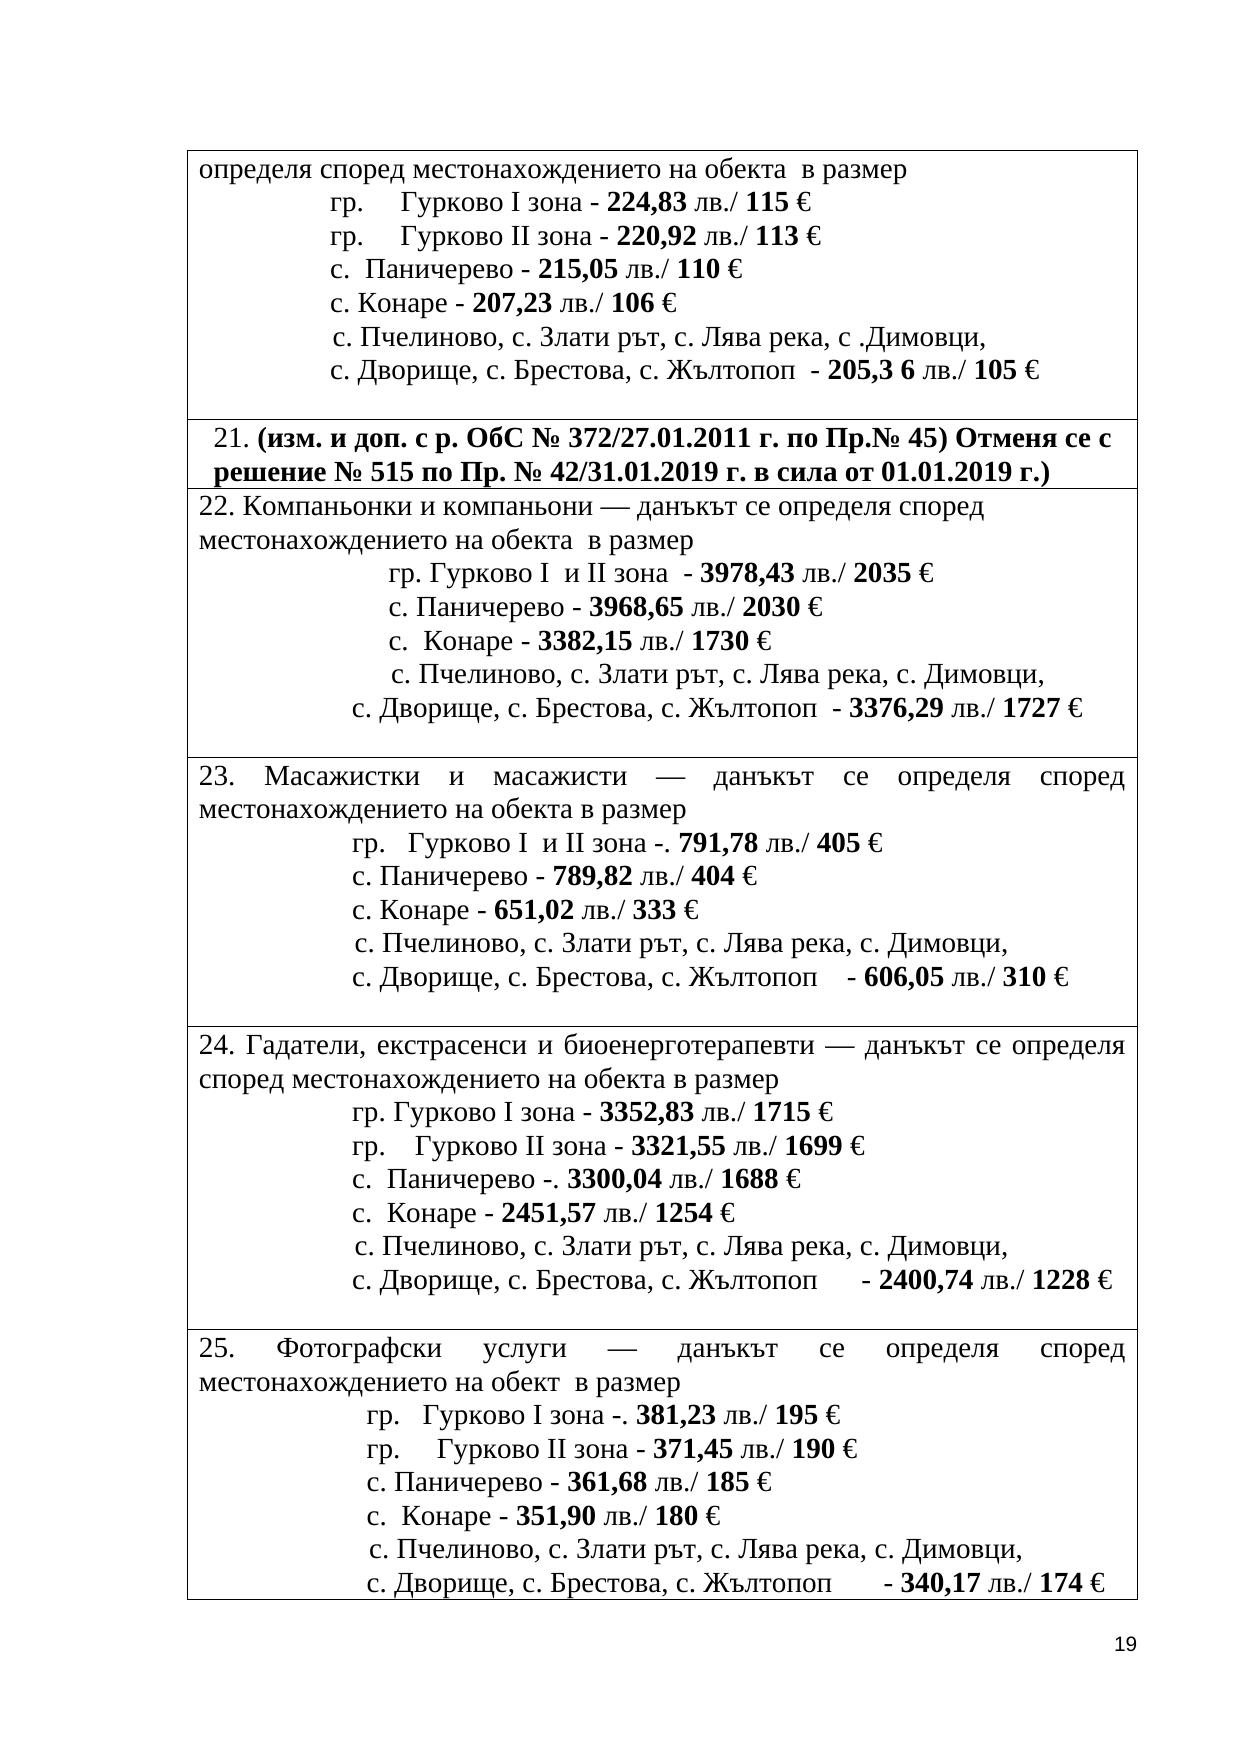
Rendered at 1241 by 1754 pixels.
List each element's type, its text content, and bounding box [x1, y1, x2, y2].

table_cell 24. Гадатели, екстрасенси и биоенерготерапевти — данъкът се определя според местонахождението на обекта в размер гр. Гурково І зона - 3352,83 лв./ 1715 € гр. Гурково ІІ зона - 3321,55 лв./ 1699 € с. Паничерево -. 3300,04 лв./ 1688 € с. Конаре - 2451,57 лв./ 1254 € с. Пчелиново, с. Злати рът, с. Лява река, с. Димовци, с. Дворище, с. Брестова, с. Жълтопоп - 2400,74 лв./ 1228 € [188, 1027, 1137, 1329]
table_cell 21. (изм. и доп. с р. ОбС № 372/27.01.2011 г. по Пр.№ 45) Отменя се с решение № 515 по Пр. № 42/31.01.2019 г. в сила от 01.01.2019 г.) [188, 420, 1137, 487]
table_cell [188, 1330, 1137, 1598]
table_cell 22. Компаньонки и компаньони — данъкът се определя според местонахождението на обекта в размер гр. Гурково І и ІІ зона - 3978,43 лв./ 2035 € с. Паничерево - 3968,65 лв./ 2030 € с. Конаре - 3382,15 лв./ 1730 € с. Пчелиново, с. Злати рът, с. Лява река, с. Димовци, с. Дворище, с. Брестова, с. Жълтопоп - 3376,29 лв./ 1727 € [188, 489, 1137, 757]
table_cell 23. Масажистки и масажисти — данъкът се определя според местонахождението на обекта в размер гр. Гурково І и ІІ зона -. 791,78 лв./ 405 € с. Паничерево - 789,82 лв./ 404 € с. Конаре - 651,02 лв./ 333 € с. Пчелиново, с. Злати рът, с. Лява река, с. Димовци, с. Дворище, с. Брестова, с. Жълтопоп - 606,05 лв./ 310 € [188, 758, 1137, 1026]
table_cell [188, 151, 1137, 419]
